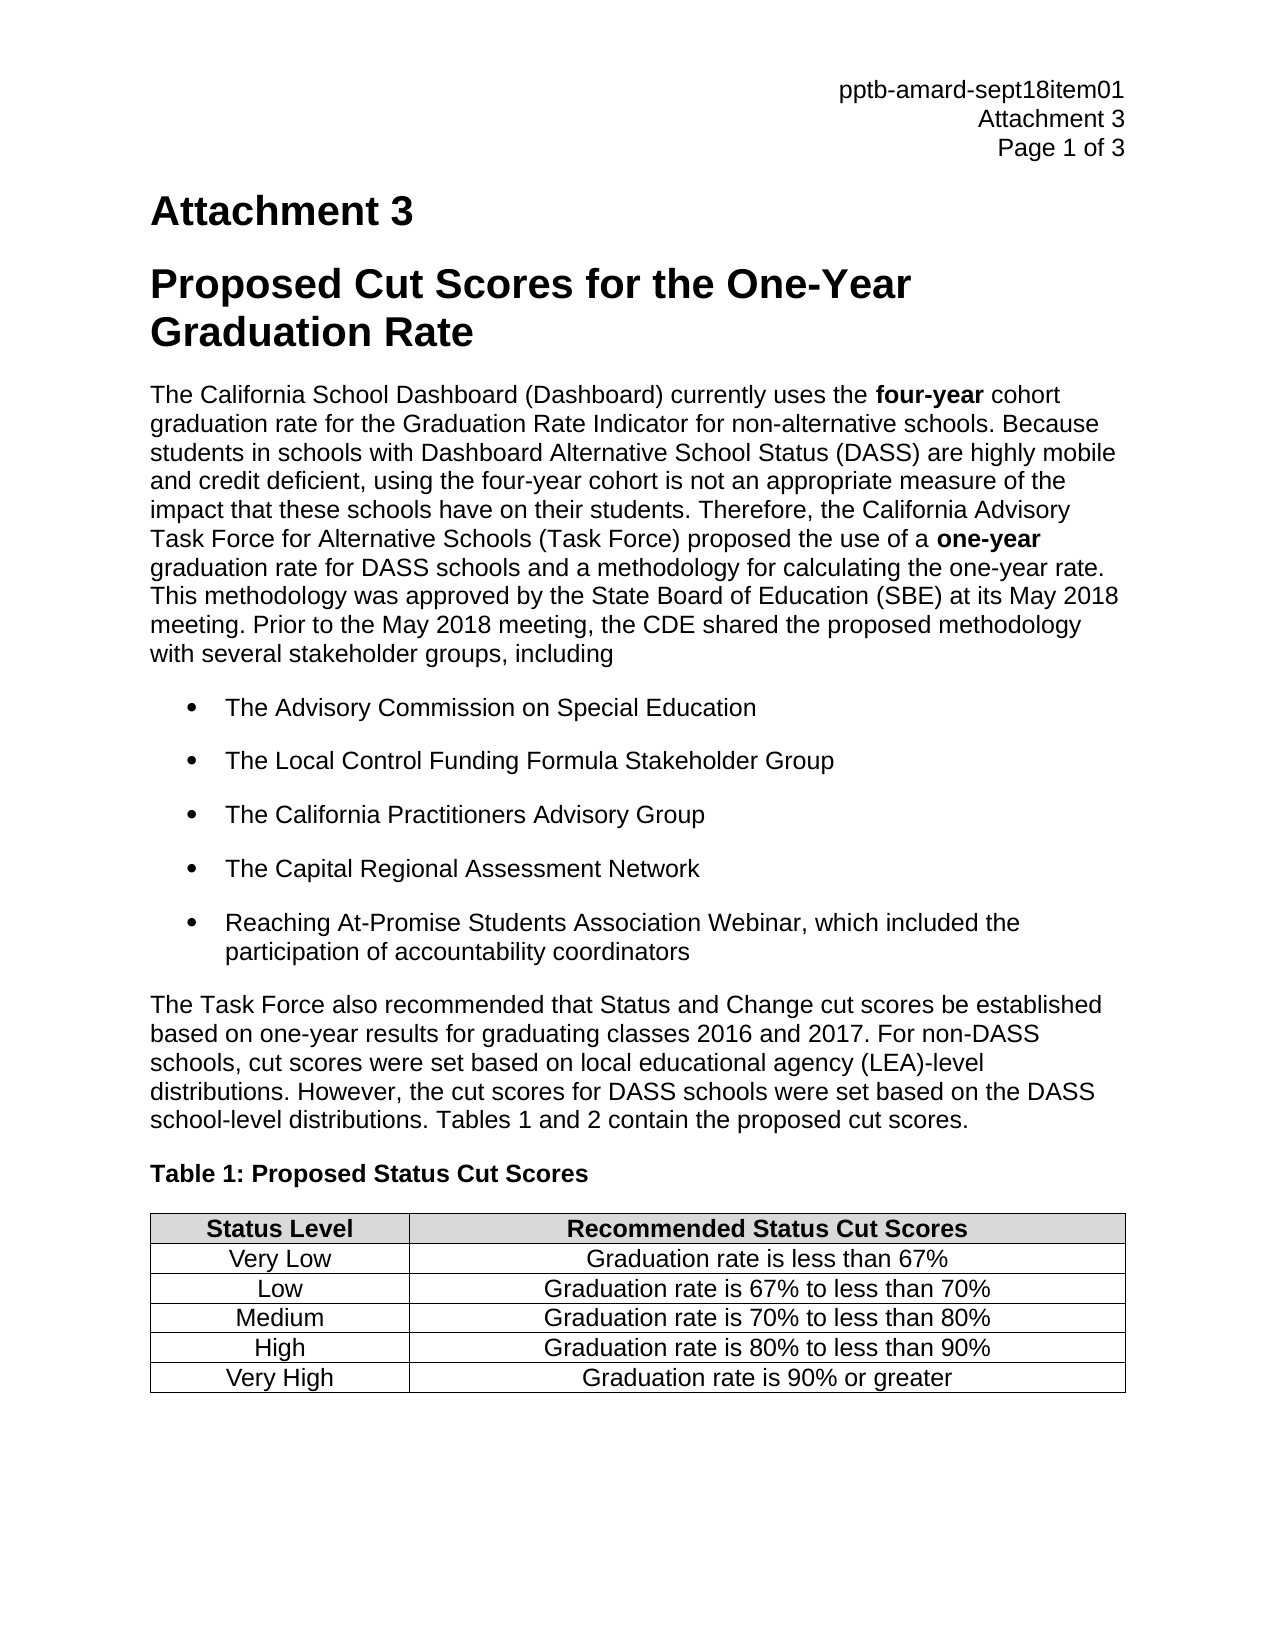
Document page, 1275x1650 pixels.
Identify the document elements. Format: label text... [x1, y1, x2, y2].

table_cell Low [151, 1274, 409, 1302]
table_cell Graduation rate is 67% to less than 70% [410, 1274, 1125, 1302]
text Table 1: Proposed Status Cut Scores [150, 1159, 1125, 1188]
table_cell Medium [151, 1304, 409, 1332]
table_cell Graduation rate is 90% or greater [410, 1363, 1125, 1392]
table_cell Graduation rate is 80% to less than 90% [410, 1333, 1125, 1362]
table_cell Graduation rate is 70% to less than 80% [410, 1304, 1125, 1332]
table_cell High [151, 1333, 409, 1362]
subtitle Attachment 3 [150, 186, 1125, 234]
table_header Status Level [151, 1214, 409, 1243]
list The Capital Regional Assessment Network [187, 854, 1125, 883]
list The Local Control Funding Formula Stakeholder Group [187, 746, 1125, 775]
list Reaching At-Promise Students Association Webinar, which included the participation of accountability coordinators [187, 908, 1125, 966]
table_cell Very Low [151, 1244, 409, 1273]
text Proposed Cut Scores for the One-Year Graduation Rate [150, 259, 1125, 355]
text The California School Dashboard (Dashboard) currently uses the four-year cohort graduation rate for the Graduation Rate Indicator for non-alternative schools. Because students in schools with Dashboard Alternative School Status (DASS) are highly mobile and credit deficient, using the four-year cohort is not an appropriate measure of the impact that these schools have on their students. Therefore, the California Advisory Task Force for Alternative Schools (Task Force) proposed the use of a one-year graduation rate for DASS schools and a methodology for calculating the one-year rate. This methodology was approved by the State Board of Education (SBE) at its May 2018 meeting. Prior to the May 2018 meeting, the CDE shared the proposed methodology with several stakeholder groups, including [150, 380, 1125, 667]
text The Task Force also recommended that Status and Change cut scores be established based on one-year results for graduating classes 2016 and 2017. For non-DASS schools, cut scores were set based on local educational agency (LEA)-level distributions. However, the cut scores for DASS schools were set based on the DASS school-level distributions. Tables 1 and 2 contain the proposed cut scores. [150, 991, 1125, 1134]
table_header Recommended Status Cut Scores [410, 1214, 1125, 1243]
list The California Practitioners Advisory Group [187, 800, 1125, 829]
list The Advisory Commission on Special Education [187, 692, 1125, 721]
table_cell Graduation rate is less than 67% [410, 1244, 1125, 1273]
table_cell Very High [151, 1363, 409, 1392]
